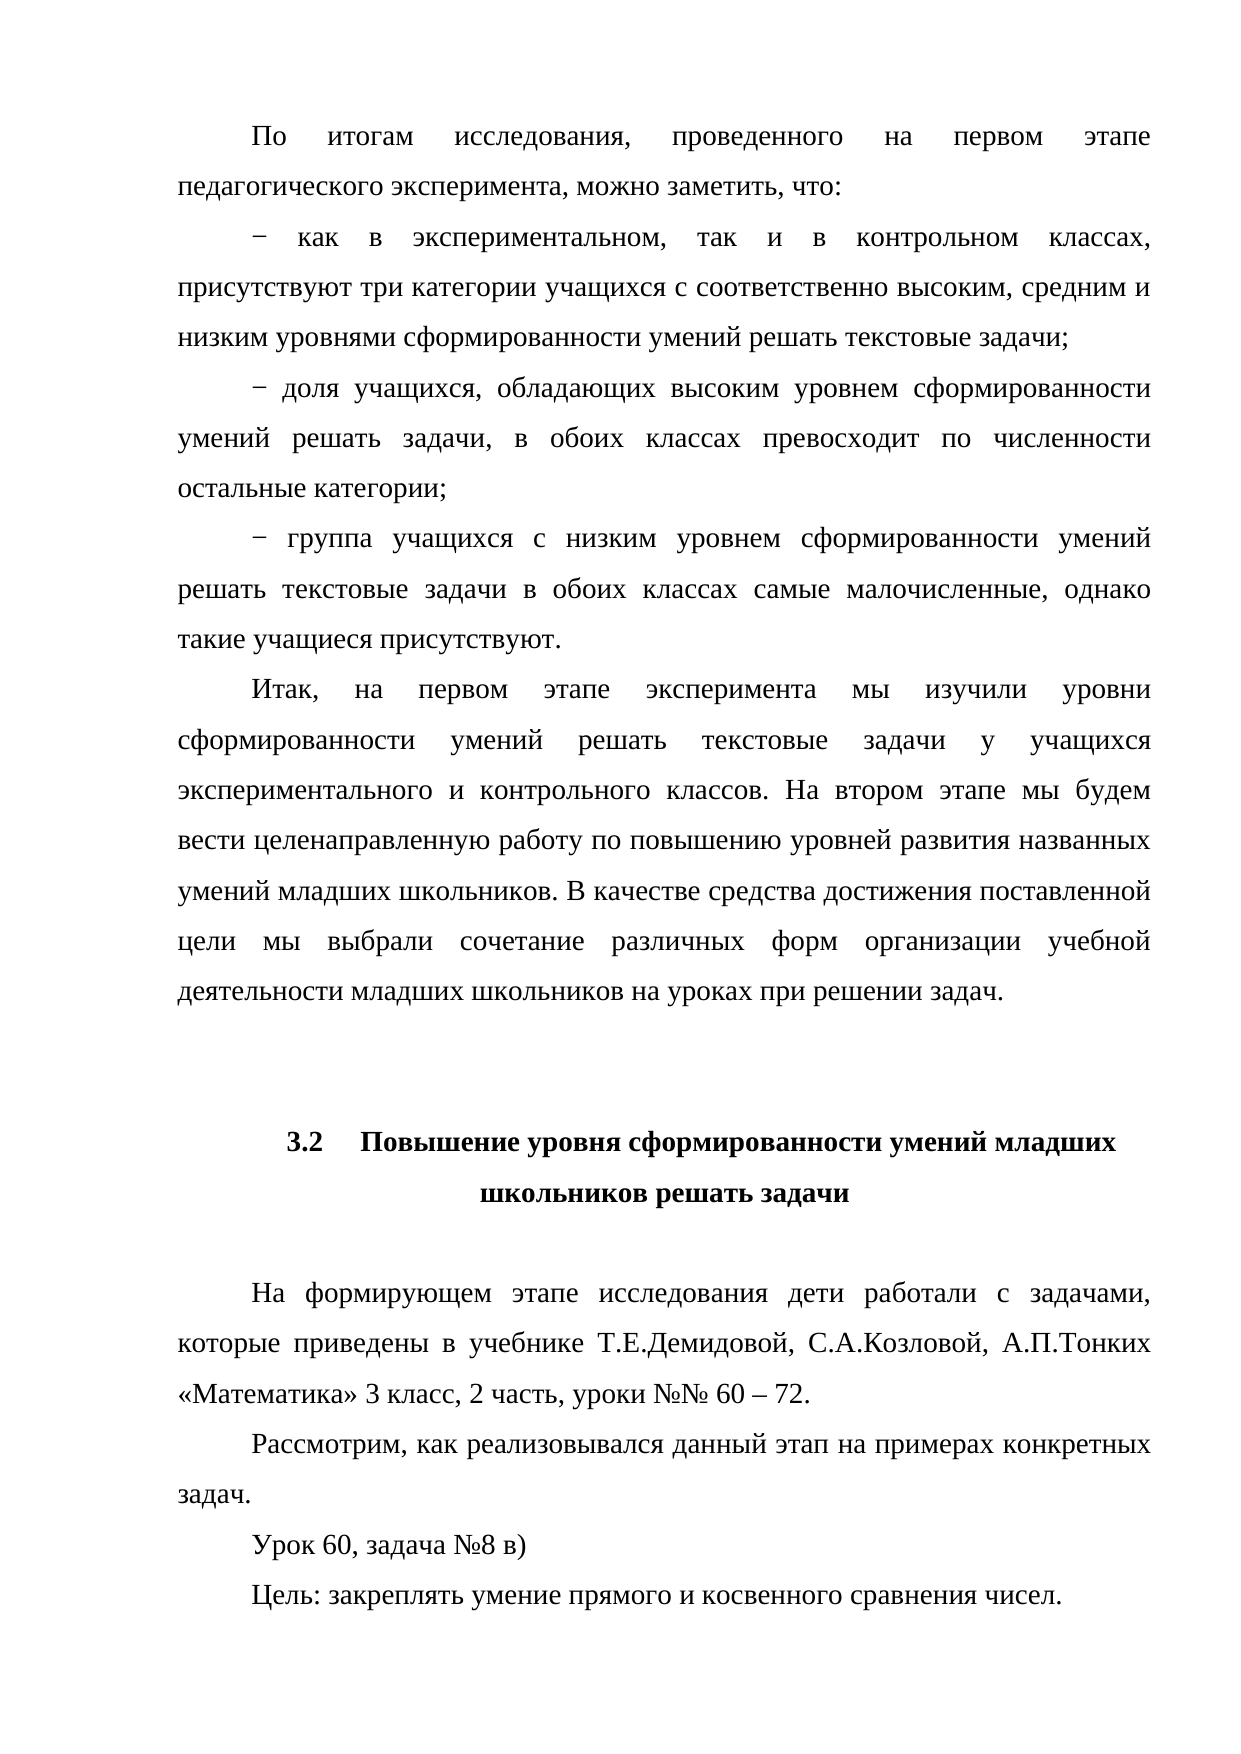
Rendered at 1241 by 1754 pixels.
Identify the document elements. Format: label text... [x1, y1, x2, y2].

text Урок 60, задача №8 в) [177, 1527, 1152, 1560]
text − как в экспериментальном, так и в контрольном классах, присутствуют три категории учащихся с соответственно высоким, средним и низким уровнями сформированности умений решать текстовые задачи; [177, 219, 1152, 353]
text По итогам исследования, проведенного на первом этапе педагогического эксперимента, можно заметить, что: [177, 118, 1152, 202]
text − доля учащихся, обладающих высоким уровнем сформированности умений решать задачи, в обоих классах превосходит по численности остальные категории; [177, 370, 1152, 504]
text Рассмотрим, как реализовывался данный этап на примерах конкретных задач. [177, 1426, 1152, 1510]
text На формирующем этапе исследования дети работали с задачами, которые приведены в учебнике Т.Е.Демидовой, С.А.Козловой, А.П.Тонких «Математика» 3 класс, 2 часть, уроки №№ 60 – 72. [177, 1275, 1152, 1409]
text − группа учащихся с низким уровнем сформированности умений решать текстовые задачи в обоих классах самые малочисленные, однако такие учащиеся присутствуют. [177, 521, 1152, 655]
list Повышение уровня сформированности умений младших школьников решать задачи [177, 1124, 1152, 1208]
text Итак, на первом этапе эксперимента мы изучили уровни сформированности умений решать текстовые задачи у учащихся экспериментального и контрольного классов. На втором этапе мы будем вести целенаправленную работу по повышению уровней развития названных умений младших школьников. В качестве средства достижения поставленной цели мы выбрали сочетание различных форм организации учебной деятельности младших школьников на уроках при решении задач. [177, 672, 1152, 1007]
text Цель: закреплять умение прямого и косвенного сравнения чисел. [177, 1577, 1152, 1611]
